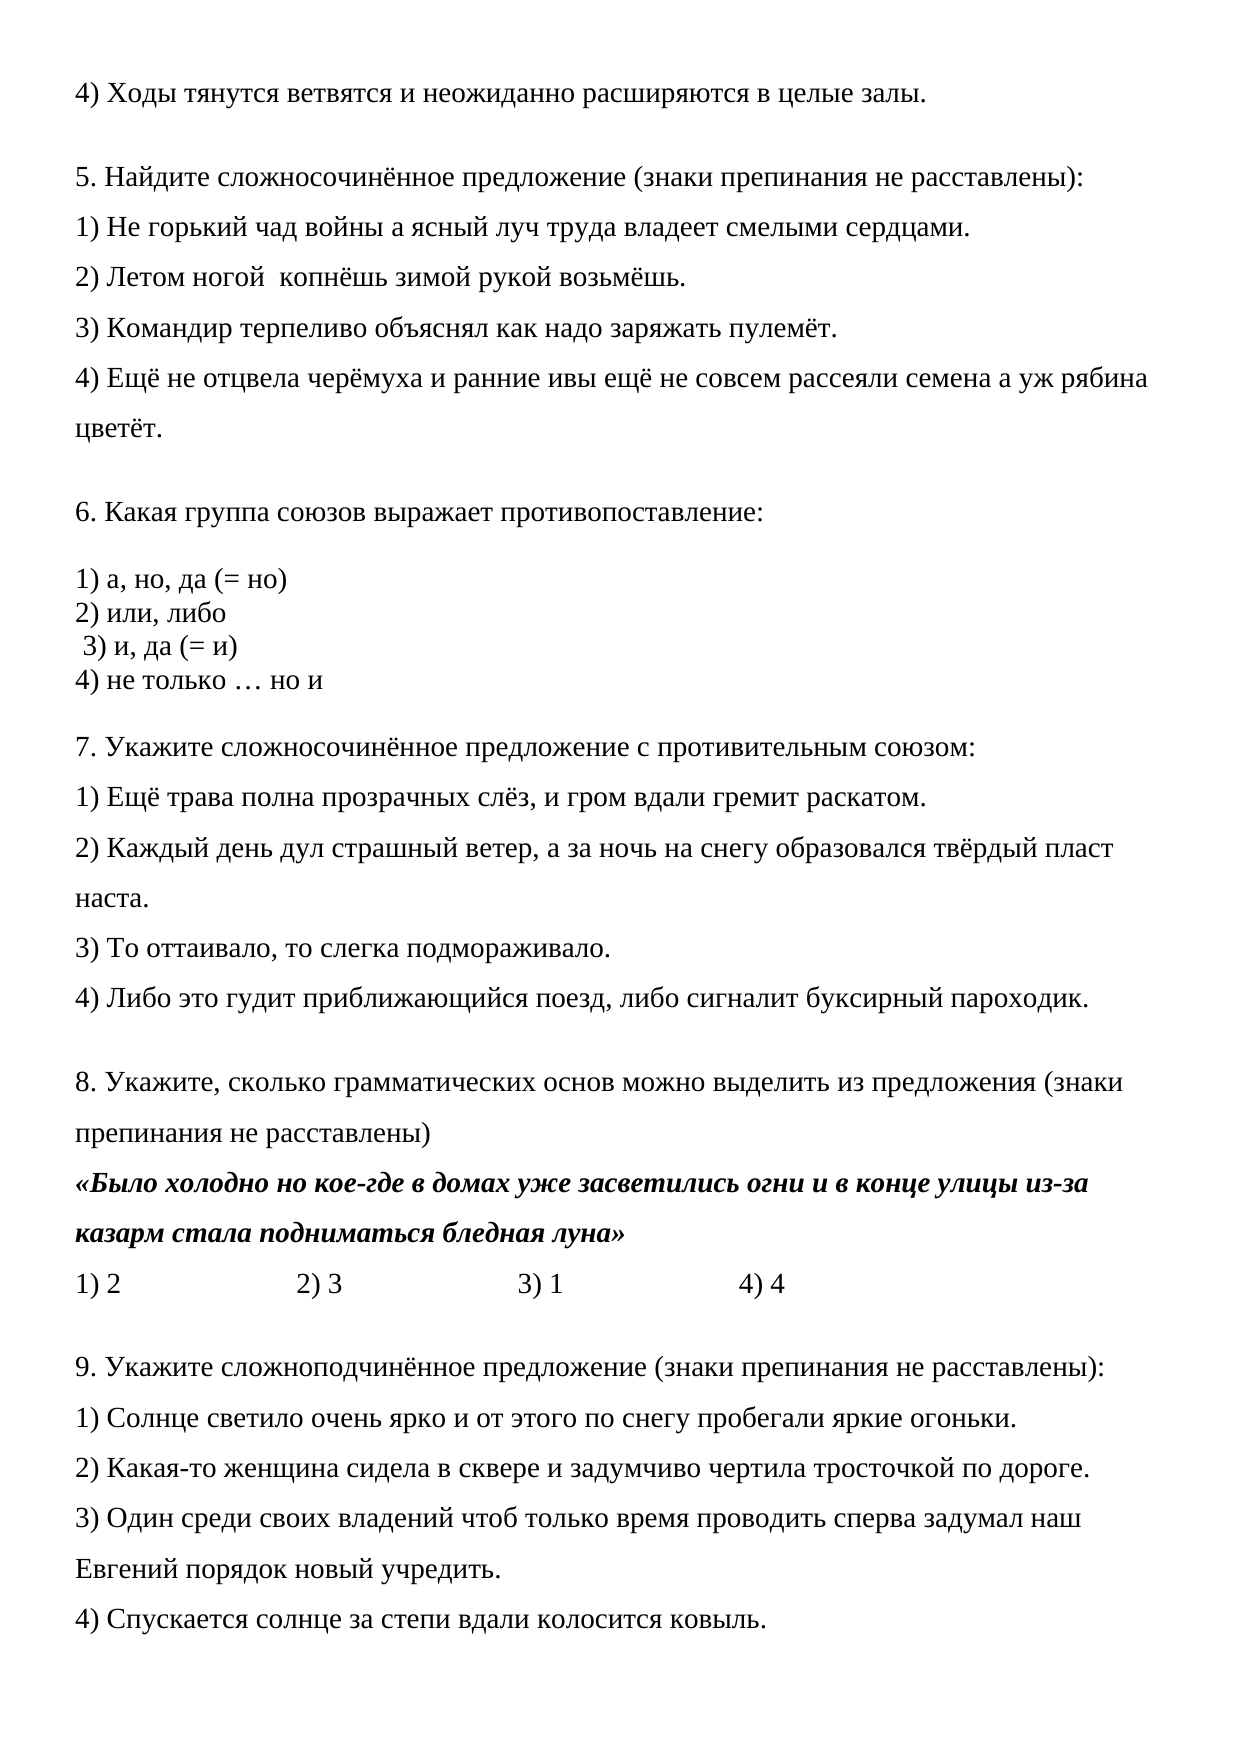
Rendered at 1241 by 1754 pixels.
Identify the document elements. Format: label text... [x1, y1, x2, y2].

text 2) Летом ногой копнёшь зимой рукой возьмёшь. [75, 259, 1165, 293]
text 4) Ещё не отцвела черёмуха и ранние ивы ещё не совсем рассеяли семена а уж рябина цветёт. [75, 360, 1165, 444]
text 1) Ещё трава полна прозрачных слёз, и гром вдали гремит раскатом. [75, 779, 1165, 813]
text 3) Один среди своих владений чтоб только время проводить сперва задумал наш Евгений порядок новый учредить. [75, 1501, 1165, 1584]
text 9. Укажите сложноподчинённое предложение (знаки препинания не расставлены): [75, 1349, 1165, 1383]
text 5. Найдите сложносочинённое предложение (знаки препинания не расставлены): [75, 159, 1165, 192]
text 8. Укажите, сколько грамматических основ можно выделить из предложения (знаки препинания не расставлены) [75, 1064, 1165, 1148]
text 3) Командир терпеливо объяснял как надо заряжать пулемёт. [75, 310, 1165, 343]
text 3) и, да (= и) [75, 628, 1165, 662]
text 2) или, либо [75, 595, 1165, 628]
text 4) Либо это гудит приближающийся поезд, либо сигналит буксирный пароходик. [75, 981, 1165, 1014]
text 1) а, но, да (= но) [75, 561, 1165, 595]
text 6. Какая группа союзов выражает противопоставление: [75, 494, 1165, 528]
text 1) 2 2) 3 3) 1 4) 4 [75, 1266, 1165, 1299]
text 4) Спускается солнце за степи вдали колосится ковыль. [75, 1601, 1165, 1635]
text 7. Укажите сложносочинённое предложение с противительным союзом: [75, 729, 1165, 763]
text 4) Ходы тянутся ветвятся и неожиданно расширяются в целые залы. [75, 75, 1165, 108]
text «Было холодно но кое-где в домах уже засветились огни и в конце улицы из-за казарм стала подниматься бледная луна» [75, 1165, 1165, 1249]
text 2) Каждый день дул страшный ветер, а за ночь на снегу образовался твёрдый пласт наста. [75, 830, 1165, 913]
text 1) Солнце светило очень ярко и от этого по снегу пробегали яркие огоньки. [75, 1400, 1165, 1433]
text 1) Не горький чад войны а ясный луч труда владеет смелыми сердцами. [75, 209, 1165, 243]
text 3) То оттаивало, то слегка подмораживало. [75, 930, 1165, 964]
text 4) не только … но и [75, 662, 1165, 696]
text 2) Какая-то женщина сидела в сквере и задумчиво чертила тросточкой по дороге. [75, 1450, 1165, 1484]
